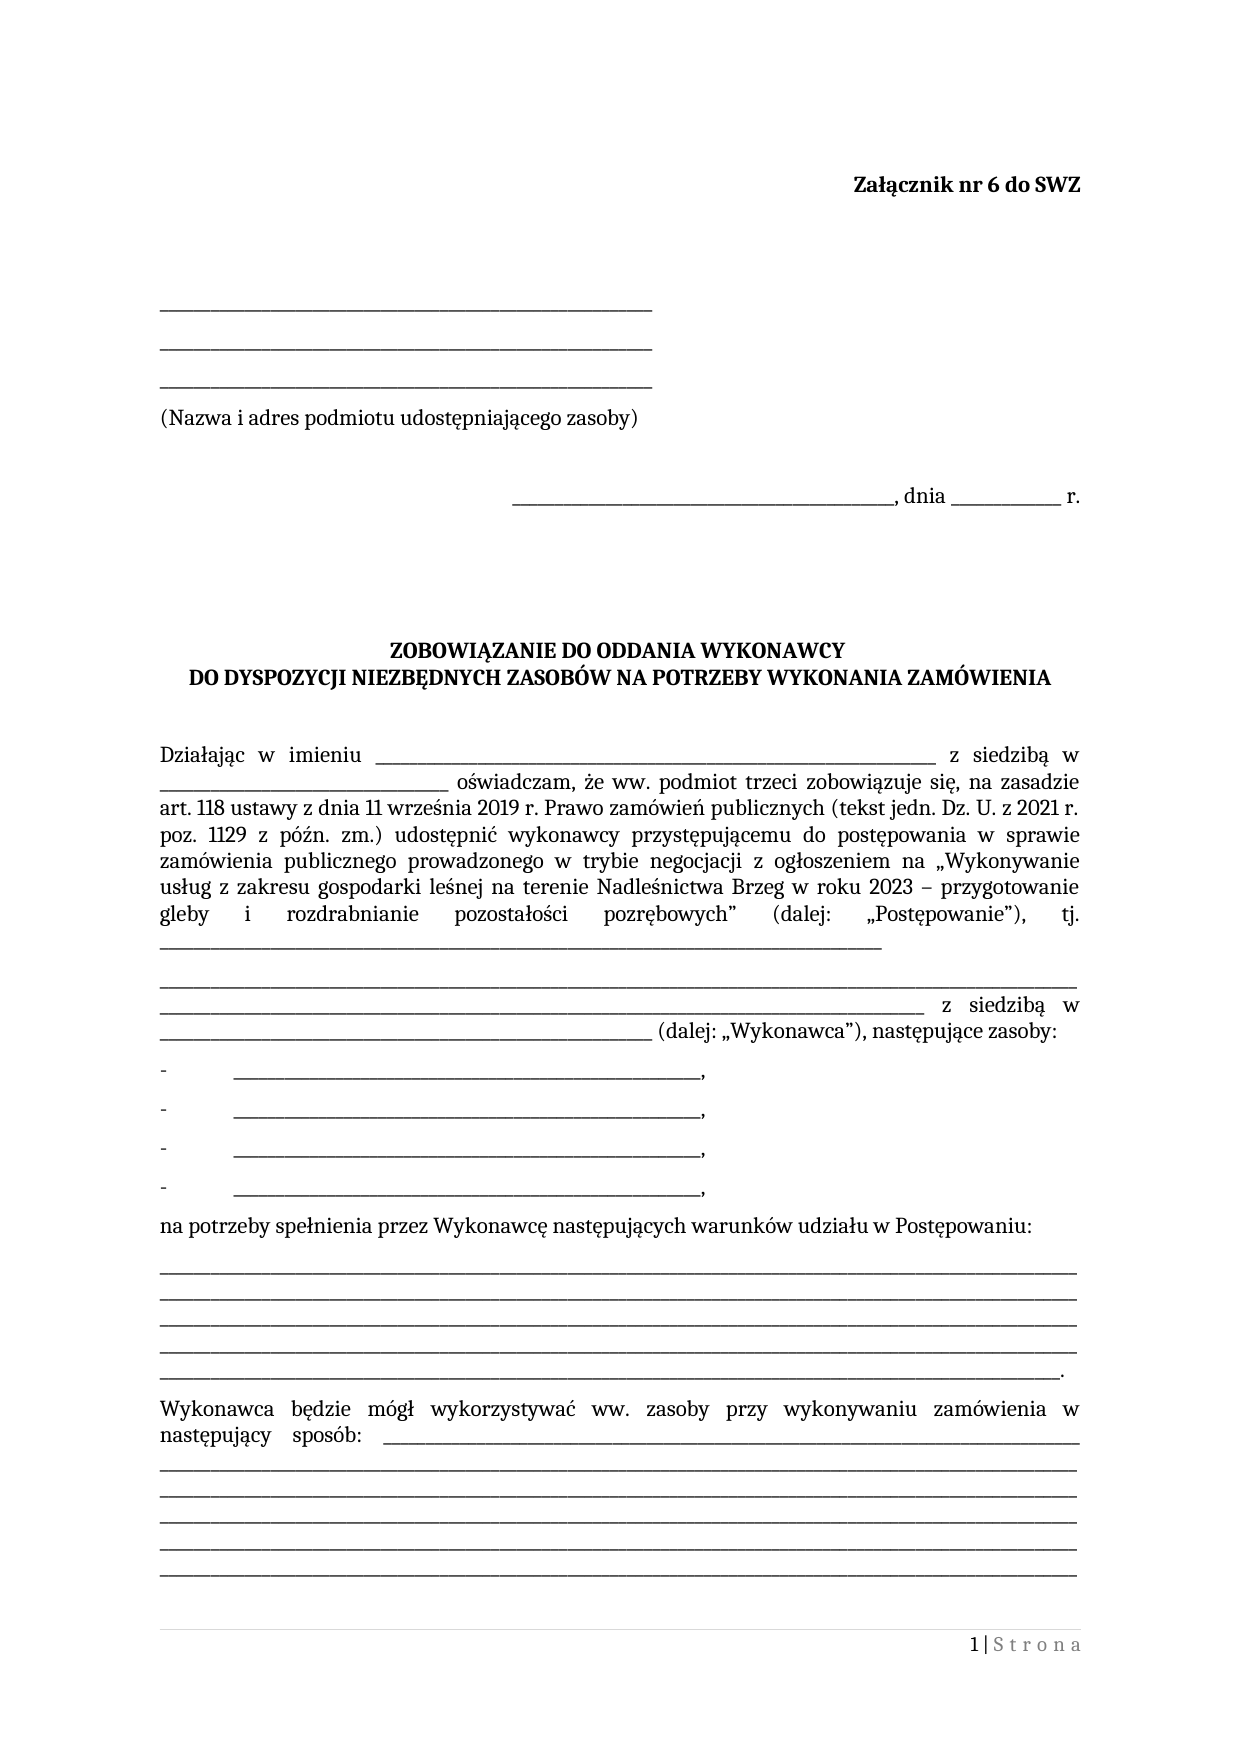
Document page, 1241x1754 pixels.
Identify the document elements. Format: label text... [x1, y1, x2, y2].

text - _______________________________________________________, [159, 1096, 1081, 1122]
text __________________________________________________________________________________________________________________________________________________________________________________________________________________________________________________________________________________________________________________________________________________________________________________________________________________________________________________________________________________________________________________________________________________________. [159, 1251, 1081, 1383]
text - _______________________________________________________, [159, 1057, 1081, 1083]
text ZOBOWIĄZANIE DO ODDANIA WYKONAWCY DO DYSPOZYCJI NIEZBĘDNYCH ZASOBÓW NA POTRZEBY WYKONANIA ZAMÓWIENIA [159, 638, 1081, 691]
text Działając w imieniu __________________________________________________________________ z siedzibą w __________________________________ oświadczam, że ww. podmiot trzeci zobowiązuje się, na zasadzie art. 118 ustawy z dnia 11 września 2019 r. Prawo zamówień publicznych (tekst jedn. Dz. U. z 2021 r. poz. 1129 z późn. zm.) udostępnić wykonawcy przystępującemu do postępowania w sprawie zamówienia publicznego prowadzonego w trybie negocjacji z ogłoszeniem na „Wykonywanie usług z zakresu gospodarki leśnej na terenie Nadleśnictwa Brzeg w roku 2023 – przygotowanie gleby i rozdrabnianie pozostałości pozrębowych” (dalej: „Postępowanie”), tj. _____________________________________________________________________________________ [159, 742, 1081, 953]
text na potrzeby spełnienia przez Wykonawcę następujących warunków udziału w Postępowaniu: [159, 1213, 1081, 1239]
text - _______________________________________________________, [159, 1135, 1081, 1161]
text ______________________________________________________________________________________________________________________________________________________________________________________________________ z siedzibą w __________________________________________________________ (dalej: „Wykonawca”), następujące zasoby: [159, 966, 1081, 1045]
text Załącznik nr 6 do SWZ [159, 172, 1081, 198]
text (Nazwa i adres podmiotu udostępniającego zasoby) [159, 405, 1081, 431]
text _____________________________________________, dnia _____________ r. [159, 483, 1081, 509]
text __________________________________________________________ [159, 288, 1081, 315]
text __________________________________________________________ [159, 366, 1081, 393]
text __________________________________________________________ [159, 327, 1081, 354]
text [159, 1396, 1081, 1580]
text - _______________________________________________________, [159, 1174, 1081, 1200]
